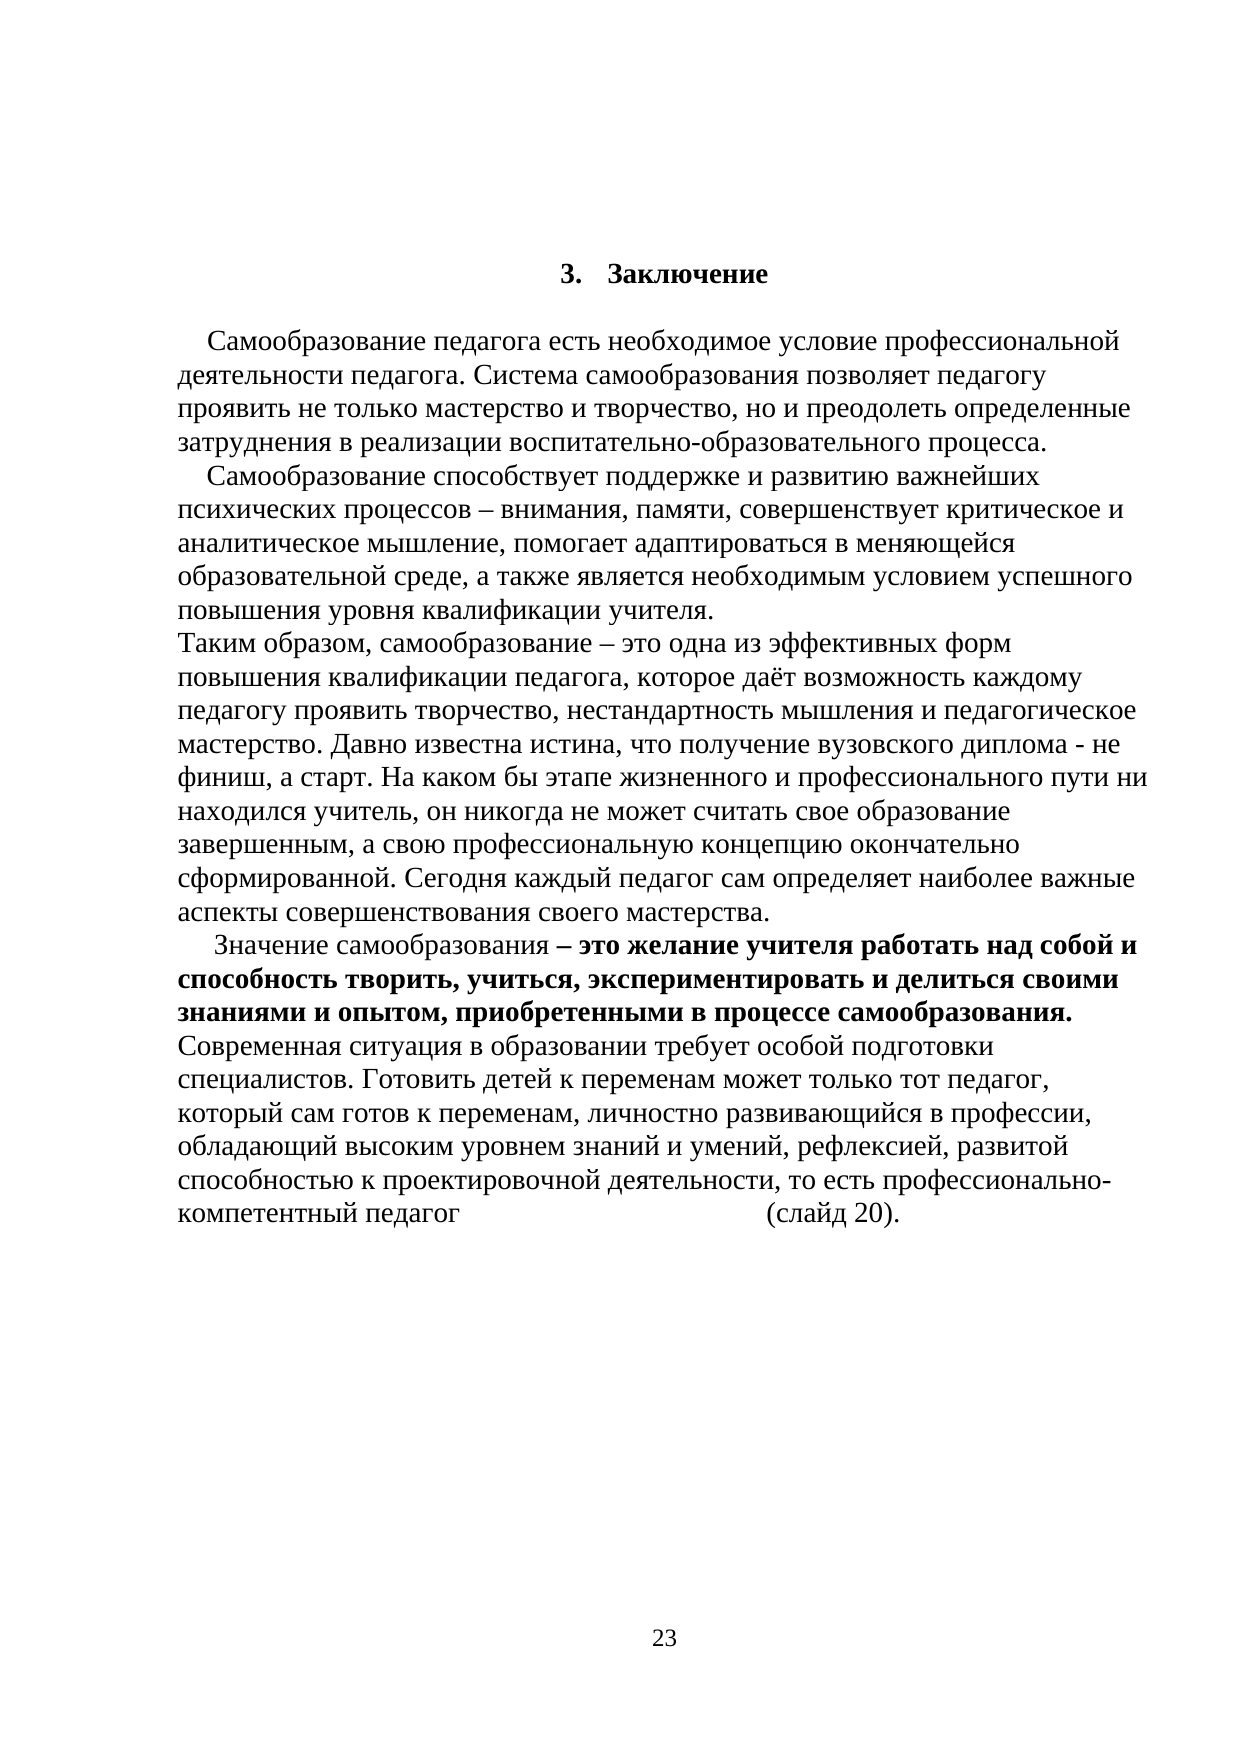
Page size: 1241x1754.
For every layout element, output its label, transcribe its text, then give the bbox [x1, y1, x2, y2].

list Заключение [177, 256, 1152, 290]
text Значение самообразования – это желание учителя работать над собой и способность творить, учиться, экспериментировать и делиться своими знаниями и опытом, приобретенными в процессе самообразования. Современная ситуация в образовании требует особой подготовки специалистов. Готовить детей к переменам может только тот педагог, который сам готов к переменам, личностно развивающийся в профессии, обладающий высоким уровнем знаний и умений, рефлексией, развитой способностью к проектировочной деятельности, то есть профессионально-компетентный педагог (слайд 20). [177, 927, 1152, 1229]
text Самообразование педагога есть необходимое условие профессиональной деятельности педагога. Система самообразования позволяет педагогу проявить не только мастерство и творчество, но и преодолеть определенные затруднения в реализации воспитательно-образовательного процесса. Самообразование способствует поддержке и развитию важнейших психических процессов – внимания, памяти, совершенствует критическое и аналитическое мышление, помогает адаптироваться в меняющейся образовательной среде, а также является необходимым условием успешного повышения уровня квалификации учителя. Таким образом, самообразование – это одна из эффективных форм повышения квалификации педагога, которое даёт возможность каждому педагогу проявить творчество, нестандартность мышления и педагогическое мастерство. Давно известна истина, что получение вузовского диплома - не финиш, а старт. На каком бы этапе жизненного и профессионального пути ни находился учитель, он никогда не может считать свое образование завершенным, а свою профессиональную концепцию окончательно сформированной. Сегодня каждый педагог сам определяет наиболее важные аспекты совершенствования своего мастерства. [177, 323, 1152, 927]
